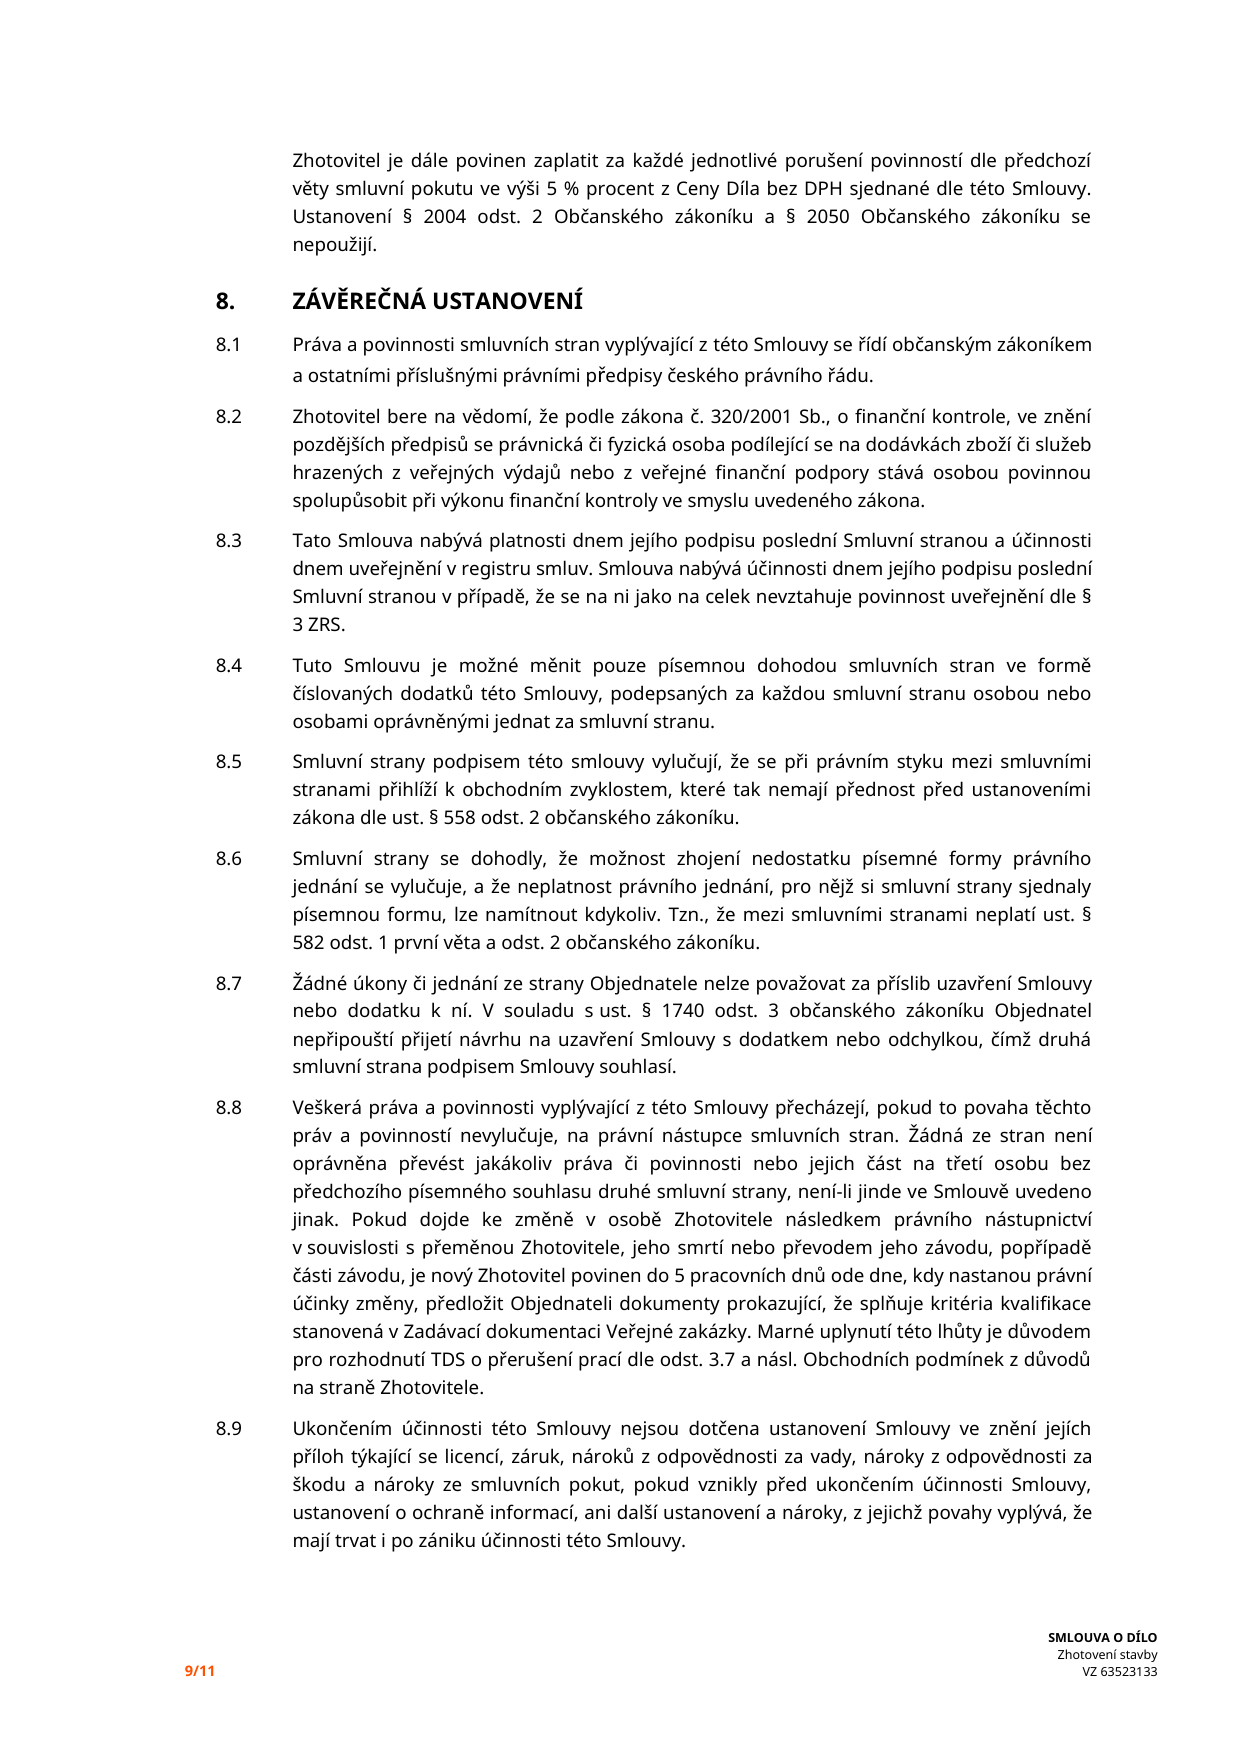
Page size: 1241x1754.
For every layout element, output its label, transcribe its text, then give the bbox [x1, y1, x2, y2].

text Ukončením účinnosti této Smlouvy nejsou dotčena ustanovení Smlouvy ve znění jejích příloh týkající se licencí, záruk, nároků z odpovědnosti za vady, nároky z odpovědnosti za škodu a nároky ze smluvních pokut, pokud vznikly před ukončením účinnosti Smlouvy, ustanovení o ochraně informací, ani další ustanovení a nároky, z jejichž povahy vyplývá, že mají trvat i po zániku účinnosti této Smlouvy. [216, 1415, 1093, 1553]
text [216, 147, 1093, 257]
text Práva a povinnosti smluvních stran vyplývající z této Smlouvy se řídí občanským zákoníkem a ostatními příslušnými právními předpisy českého právního řádu. [216, 331, 1093, 388]
text Veškerá práva a povinnosti vyplývající z této Smlouvy přecházejí, pokud to povaha těchto práv a povinností nevylučuje, na právní nástupce smluvních stran. Žádná ze stran není oprávněna převést jakákoliv práva či povinnosti nebo jejich část na třetí osobu bez předchozího písemného souhlasu druhé smluvní strany, není-li jinde ve Smlouvě uvedeno jinak. Pokud dojde ke změně v osobě Zhotovitele následkem právního nástupnictví v souvislosti s přeměnou Zhotovitele, jeho smrtí nebo převodem jeho závodu, popřípadě části závodu, je nový Zhotovitel povinen do 5 pracovních dnů ode dne, kdy nastanou právní účinky změny, předložit Objednateli dokumenty prokazující, že splňuje kritéria kvalifikace stanovená v Zadávací dokumentaci Veřejné zakázky. Marné uplynutí této lhůty je důvodem pro rozhodnutí TDS o přerušení prací dle odst. 3.7 a násl. Obchodních podmínek z důvodů na straně Zhotovitele. [216, 1094, 1093, 1400]
text ZÁVĚREČNÁ USTANOVENÍ [216, 284, 1093, 316]
text Smluvní strany podpisem této smlouvy vylučují, že se při právním styku mezi smluvními stranami přihlíží k obchodním zvyklostem, které tak nemají přednost před ustanoveními zákona dle ust. § 558 odst. 2 občanského zákoníku. [216, 749, 1093, 830]
text Smluvní strany se dohodly, že možnost zhojení nedostatku písemné formy právního jednání se vylučuje, a že neplatnost právního jednání, pro nějž si smluvní strany sjednaly písemnou formu, lze namítnout kdykoliv. Tzn., že mezi smluvními stranami neplatí ust. § 582 odst. 1 první věta a odst. 2 občanského zákoníku. [216, 845, 1093, 955]
text Tuto Smlouvu je možné měnit pouze písemnou dohodou smluvních stran ve formě číslovaných dodatků této Smlouvy, podepsaných za každou smluvní stranu osobou nebo osobami oprávněnými jednat za smluvní stranu. [216, 652, 1093, 734]
text Tato Smlouva nabývá platnosti dnem jejího podpisu poslední Smluvní stranou a účinnosti dnem uveřejnění v registru smluv. Smlouva nabývá účinnosti dnem jejího podpisu poslední Smluvní stranou v případě, že se na ni jako na celek nevztahuje povinnost uveřejnění dle § 3 ZRS. [216, 527, 1093, 637]
text Zhotovitel bere na vědomí, že podle zákona č. 320/2001 Sb., o finanční kontrole, ve znění pozdějších předpisů se právnická či fyzická osoba podílející se na dodávkách zboží či služeb hrazených z veřejných výdajů nebo z veřejné finanční podpory stává osobou povinnou spolupůsobit při výkonu finanční kontroly ve smyslu uvedeného zákona. [216, 403, 1093, 512]
text Žádné úkony či jednání ze strany Objednatele nelze považovat za příslib uzavření Smlouvy nebo dodatku k ní. V souladu s ust. § 1740 odst. 3 občanského zákoníku Objednatel nepřipouští přijetí návrhu na uzavření Smlouvy s dodatkem nebo odchylkou, čímž druhá smluvní strana podpisem Smlouvy souhlasí. [216, 970, 1093, 1079]
